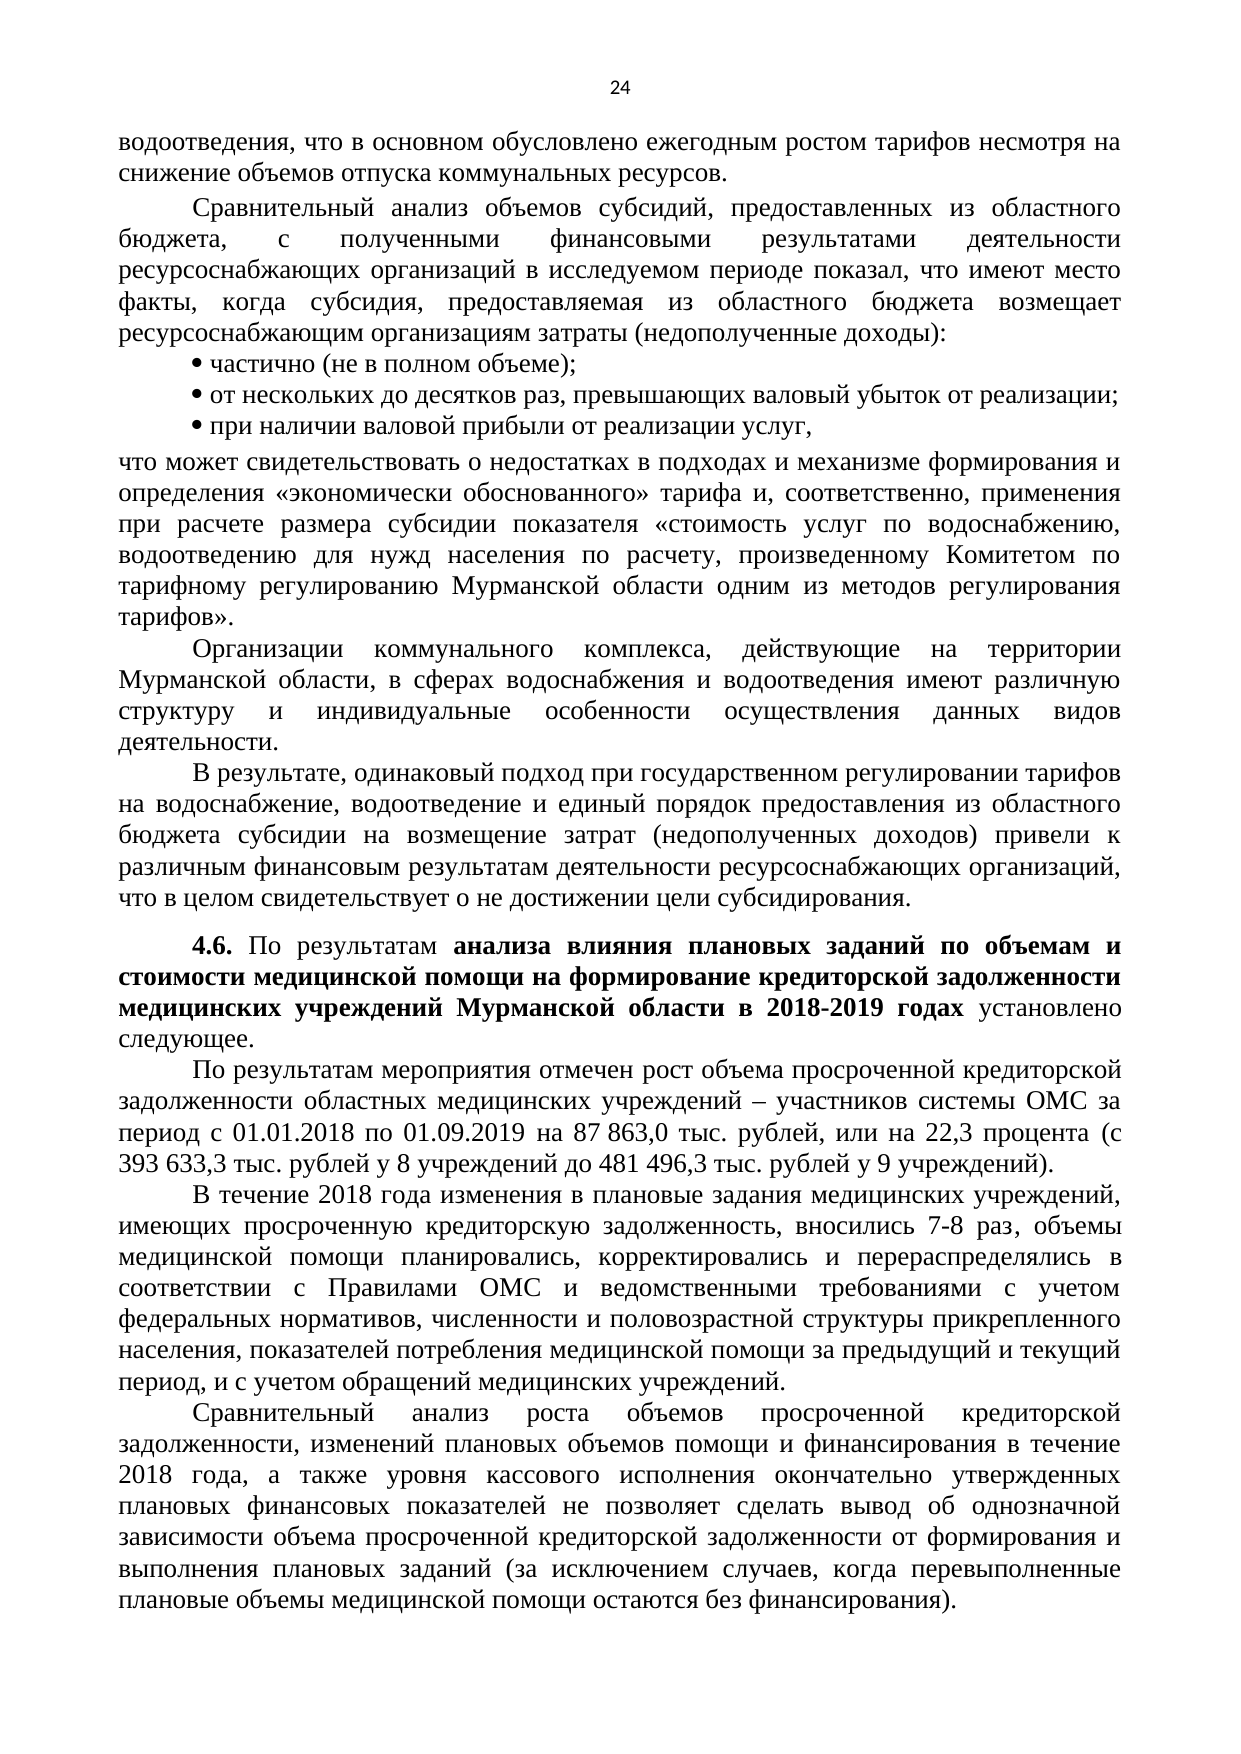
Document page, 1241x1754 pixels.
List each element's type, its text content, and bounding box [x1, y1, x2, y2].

text В результате, одинаковый подход при государственном регулировании тарифов на водоснабжение, водоотведение и единый порядок предоставления из областного бюджета субсидии на возмещение затрат (недополученных доходов) привели к различным финансовым результатам деятельности ресурсоснабжающих организаций, что в целом свидетельствует о не достижении цели субсидирования. [118, 756, 1122, 912]
text Сравнительный анализ роста объемов просроченной кредиторской задолженности, изменений плановых объемов помощи и финансирования в течение 2018 года, а также уровня кассового исполнения окончательно утвержденных плановых финансовых показателей не позволяет сделать вывод об однозначной зависимости объема просроченной кредиторской задолженности от формирования и выполнения плановых заданий (за исключением случаев, когда перевыполненные плановые объемы медицинской помощи остаются без финансирования). [118, 1396, 1122, 1614]
text В течение 2018 года изменения в плановые задания медицинских учреждений, имеющих просроченную кредиторскую задолженность, вносились 7-8 раз, объемы медицинской помощи планировались, корректировались и перераспределялись в соответствии с Правилами ОМС и ведомственными требованиями с учетом федеральных нормативов, численности и половозрастной структуры прикрепленного населения, показателей потребления медицинской помощи за предыдущий и текущий период, и с учетом обращений медицинских учреждений. [118, 1178, 1122, 1396]
text при наличии валовой прибыли от реализации услуг, [118, 409, 1122, 441]
text частично (не в полном объеме); [118, 347, 1122, 378]
text По результатам мероприятия отмечен рост объема просроченной кредиторской задолженности областных медицинских учреждений – участников системы ОМС за период с 01.01.2018 по 01.09.2019 на 87 863,0 тыс. рублей, или на 22,3 процента (с 393 633,3 тыс. рублей у 8 учреждений до 481 496,3 тыс. рублей у 9 учреждений). [118, 1053, 1122, 1178]
text что может свидетельствовать о недостатках в подходах и механизме формирования и определения «экономически обоснованного» тарифа и, соответственно, применения при расчете размера субсидии показателя «стоимость услуг по водоснабжению, водоотведению для нужд населения по расчету, произведенному Комитетом по тарифному регулированию Мурманской области одним из методов регулирования тарифов». [118, 445, 1122, 632]
text Сравнительный анализ объемов субсидий, предоставленных из областного бюджета, с полученными финансовыми результатами деятельности ресурсоснабжающих организаций в исследуемом периоде показал, что имеют место факты, когда субсидия, предоставляемая из областного бюджета возмещает ресурсоснабжающим организациям затраты (недополученные доходы): [118, 191, 1122, 347]
text 4.6. По результатам анализа влияния плановых заданий по объемам и стоимости медицинской помощи на формирование кредиторской задолженности медицинских учреждений Мурманской области в 2018-2019 годах установлено следующее. [118, 929, 1122, 1053]
text Организации коммунального комплекса, действующие на территории Мурманской области, в сферах водоснабжения и водоотведения имеют различную структуру и индивидуальные особенности осуществления данных видов деятельности. [118, 632, 1122, 756]
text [118, 125, 1122, 187]
text от нескольких до десятков раз, превышающих валовый убыток от реализации; [118, 378, 1122, 409]
